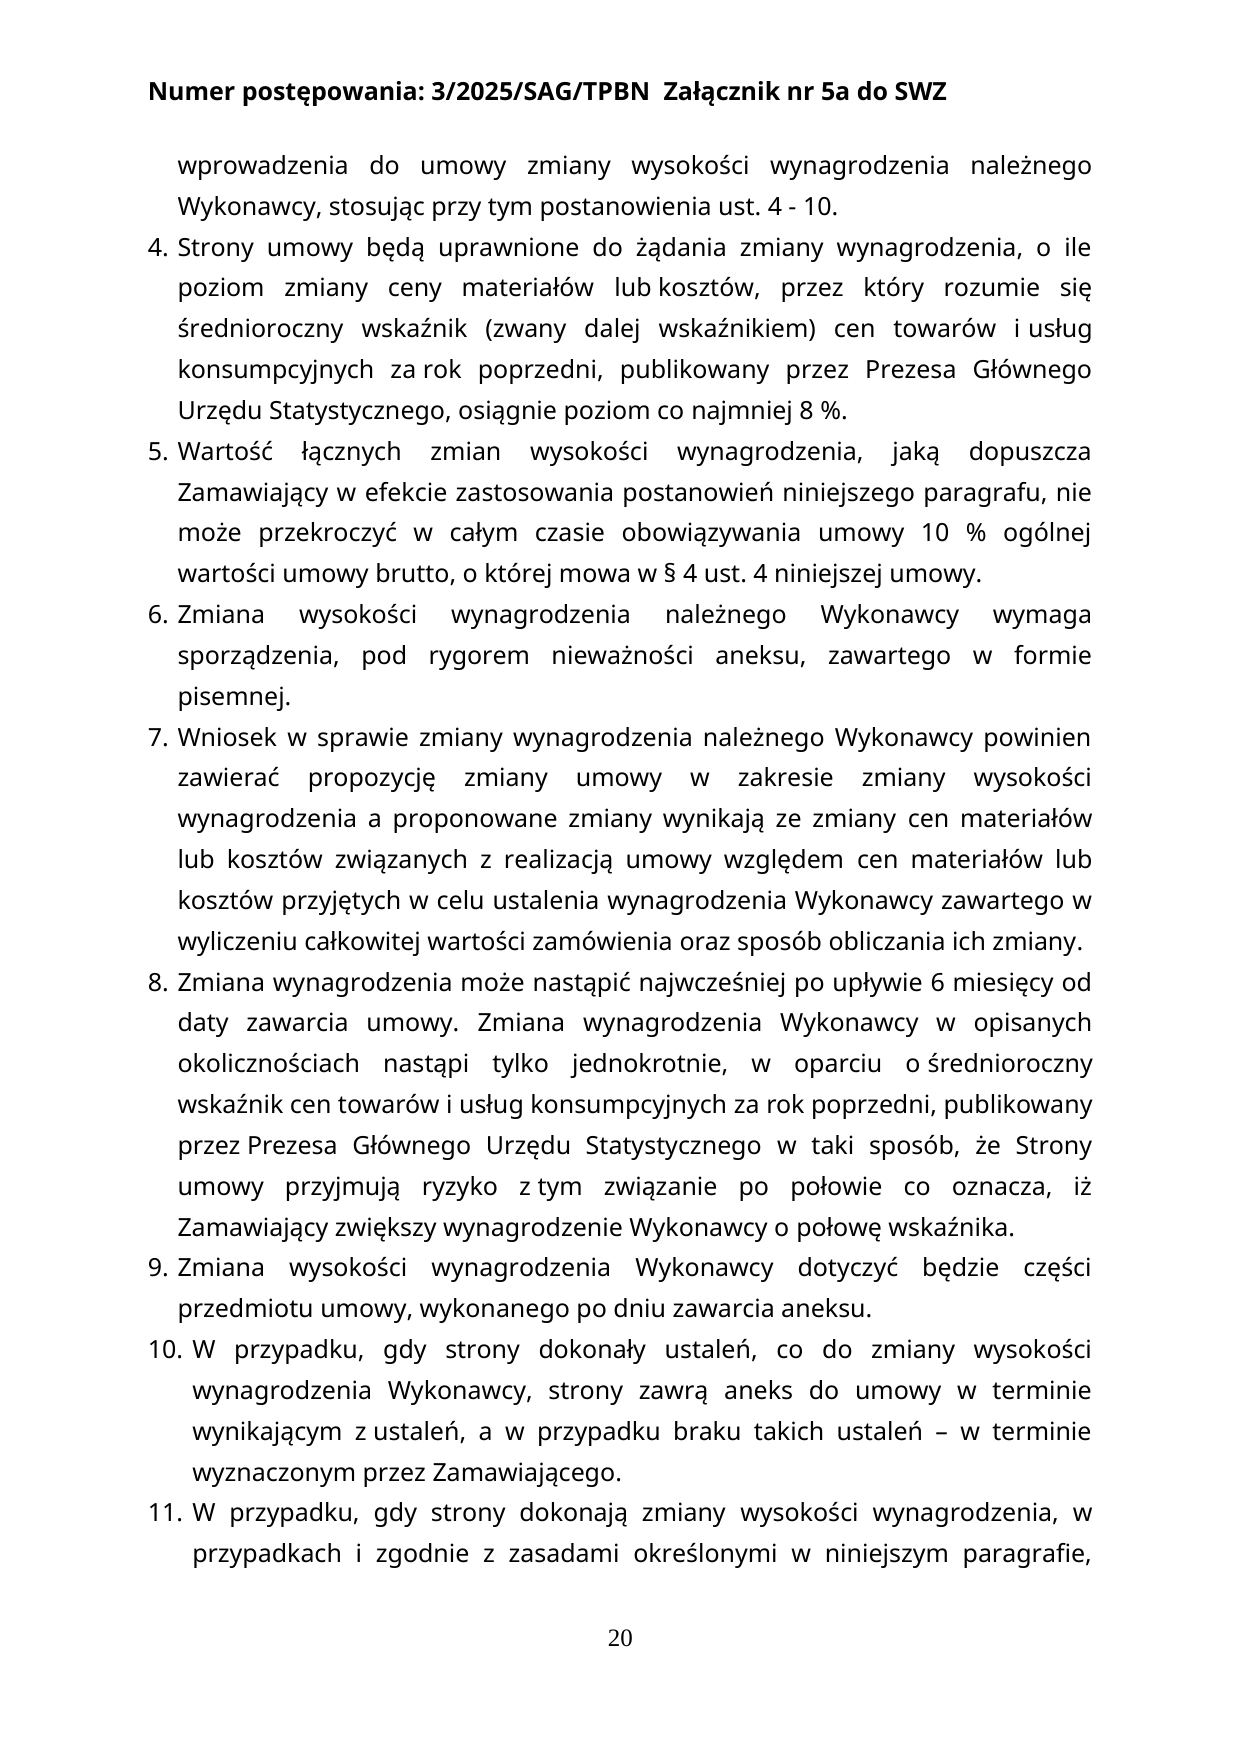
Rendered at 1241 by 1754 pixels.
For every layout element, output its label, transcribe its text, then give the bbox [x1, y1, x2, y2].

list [148, 1495, 1093, 1570]
list W przypadku, gdy strony dokonały ustaleń, co do zmiany wysokości wynagrodzenia Wykonawcy, strony zawrą aneks do umowy w terminie wynikającym z ustaleń, a w przypadku braku takich ustaleń – w terminie wyznaczonym przez Zamawiającego. [148, 1332, 1093, 1488]
list Zmiana wysokości wynagrodzenia należnego Wykonawcy wymaga sporządzenia, pod rygorem nieważności aneksu, zawartego w formie pisemnej. [148, 597, 1093, 712]
list Strony umowy będą uprawnione do żądania zmiany wynagrodzenia, o ile poziom zmiany ceny materiałów lub kosztów, przez który rozumie się średnioroczny wskaźnik (zwany dalej wskaźnikiem) cen towarów i usług konsumpcyjnych za rok poprzedni, publikowany przez Prezesa Głównego Urzędu Statystycznego, osiągnie poziom co najmniej 8 %. [148, 229, 1093, 427]
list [148, 148, 1093, 222]
list Wartość łącznych zmian wysokości wynagrodzenia, jaką dopuszcza Zamawiający w efekcie zastosowania postanowień niniejszego paragrafu, nie może przekroczyć w całym czasie obowiązywania umowy 10 % ogólnej wartości umowy brutto, o której mowa w § 4 ust. 4 niniejszej umowy. [148, 433, 1093, 590]
list Zmiana wysokości wynagrodzenia Wykonawcy dotyczyć będzie części przedmiotu umowy, wykonanego po dniu zawarcia aneksu. [148, 1250, 1093, 1325]
list Wniosek w sprawie zmiany wynagrodzenia należnego Wykonawcy powinien zawierać propozycję zmiany umowy w zakresie zmiany wysokości wynagrodzenia a proponowane zmiany wynikają ze zmiany cen materiałów lub kosztów związanych z realizacją umowy względem cen materiałów lub kosztów przyjętych w celu ustalenia wynagrodzenia Wykonawcy zawartego w wyliczeniu całkowitej wartości zamówienia oraz sposób obliczania ich zmiany. [148, 719, 1093, 957]
list Zmiana wynagrodzenia może nastąpić najwcześniej po upływie 6 miesięcy od daty zawarcia umowy. Zmiana wynagrodzenia Wykonawcy w opisanych okolicznościach nastąpi tylko jednokrotnie, w oparciu o średnioroczny wskaźnik cen towarów i usług konsumpcyjnych za rok poprzedni, publikowany przez Prezesa Głównego Urzędu Statystycznego w taki sposób, że Strony umowy przyjmują ryzyko z tym związanie po połowie co oznacza, iż Zamawiający zwiększy wynagrodzenie Wykonawcy o połowę wskaźnika. [148, 964, 1093, 1243]
